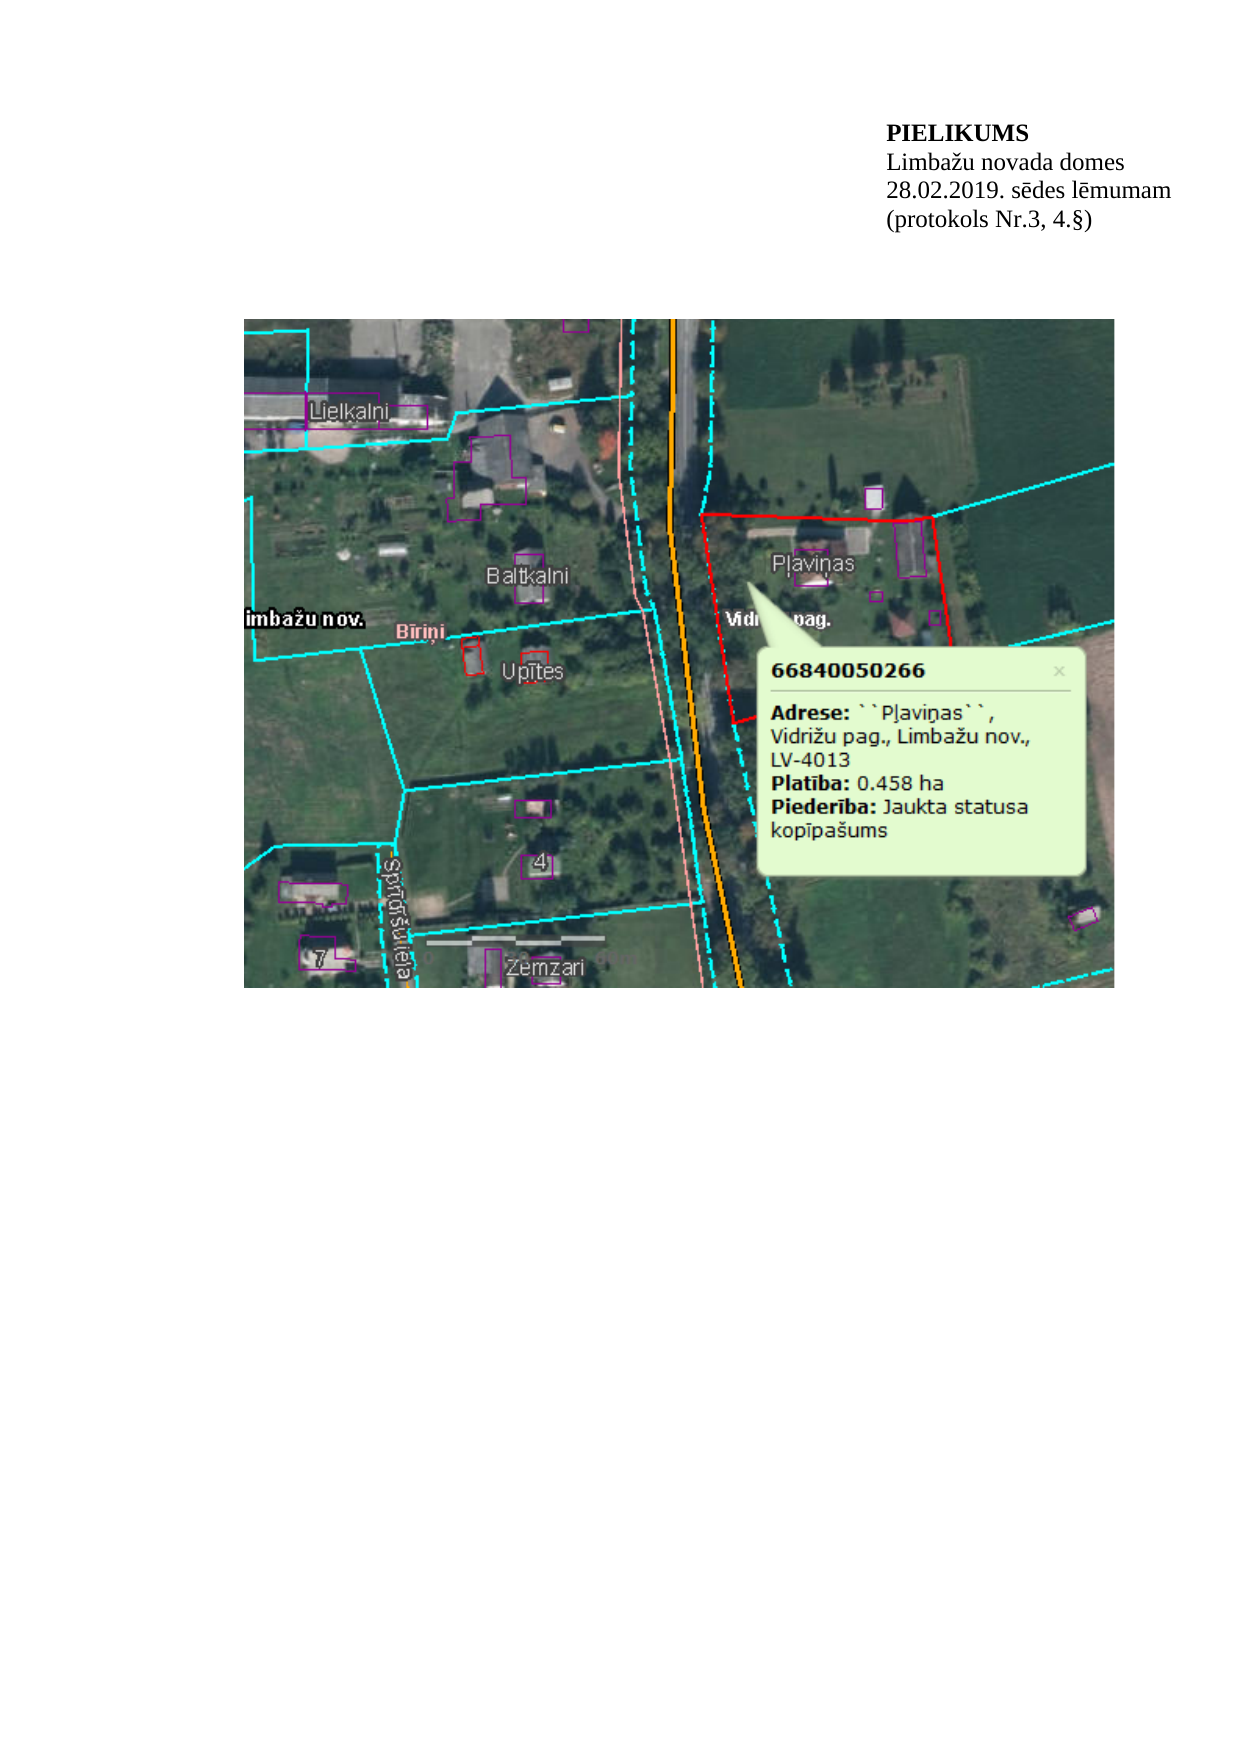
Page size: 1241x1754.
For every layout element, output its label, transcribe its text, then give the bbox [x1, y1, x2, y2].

text (protokols Nr.3, 4.§) [886, 204, 1181, 233]
picture [244, 319, 1115, 988]
text 28.02.2019. sēdes lēmumam [886, 176, 1181, 204]
text PIELIKUMS [886, 118, 1181, 147]
text Limbažu novada domes [886, 147, 1181, 176]
